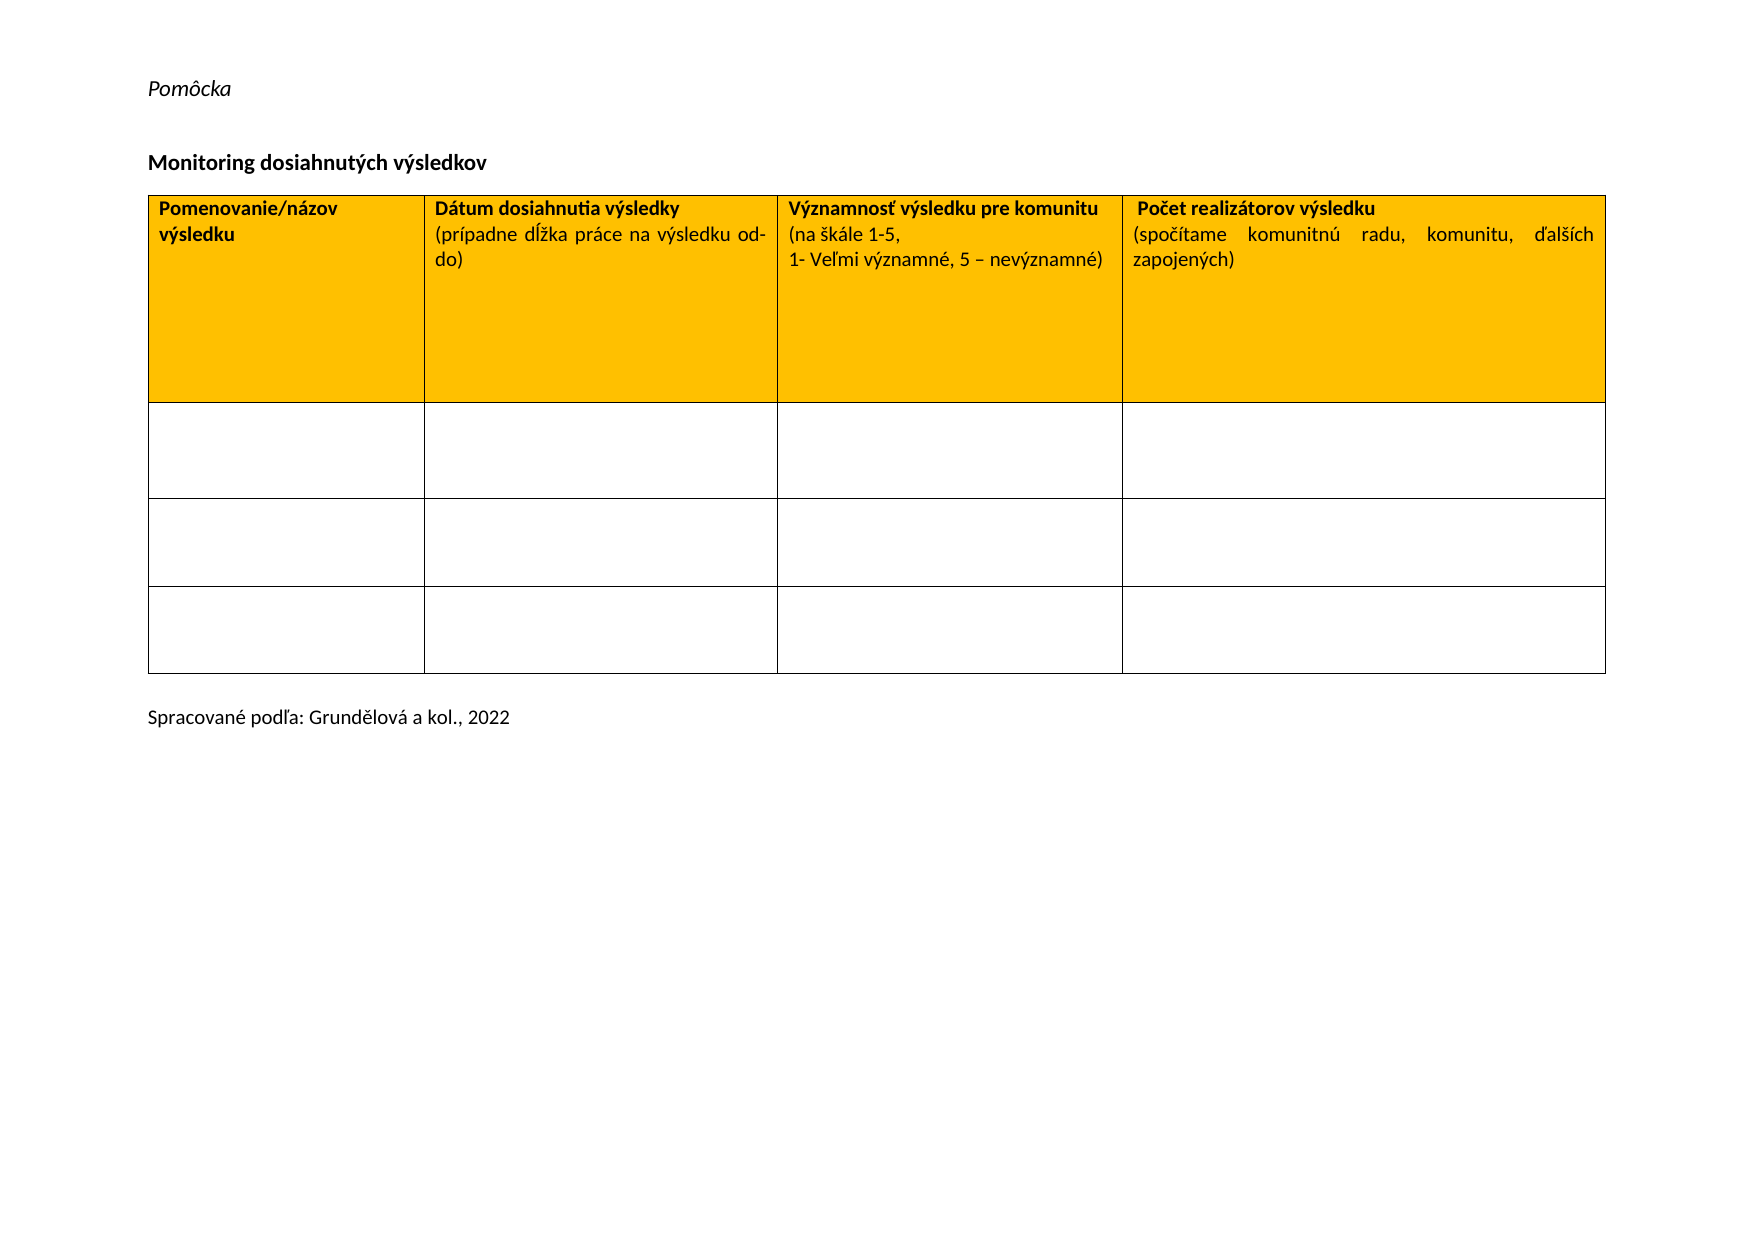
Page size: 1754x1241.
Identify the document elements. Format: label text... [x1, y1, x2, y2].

table_cell [425, 499, 777, 586]
text Spracované podľa: Grundělová a kol., 2022 [148, 704, 1606, 729]
table_cell [425, 403, 777, 498]
table_header Dátum dosiahnutia výsledky (prípadne dĺžka práce na výsledku od-do) [425, 196, 777, 402]
text Monitoring dosiahnutých výsledkov [148, 148, 1606, 176]
table_cell [1123, 403, 1605, 498]
table_header Pomenovanie/názov výsledku [149, 196, 424, 402]
table_cell [149, 587, 424, 672]
table_cell [1123, 587, 1605, 672]
table_cell [149, 499, 424, 586]
table_cell [425, 587, 777, 672]
table_cell [778, 587, 1122, 672]
table_cell [778, 499, 1122, 586]
table_header Počet realizátorov výsledku (spočítame komunitnú radu, komunitu, ďalších zapojených) [1123, 196, 1605, 402]
table_header Významnosť výsledku pre komunitu (na škále 1-5, 1- Veľmi významné, 5 – nevýznamné) [778, 196, 1122, 402]
table_cell [1123, 499, 1605, 586]
table_cell [778, 403, 1122, 498]
table_cell [149, 403, 424, 498]
